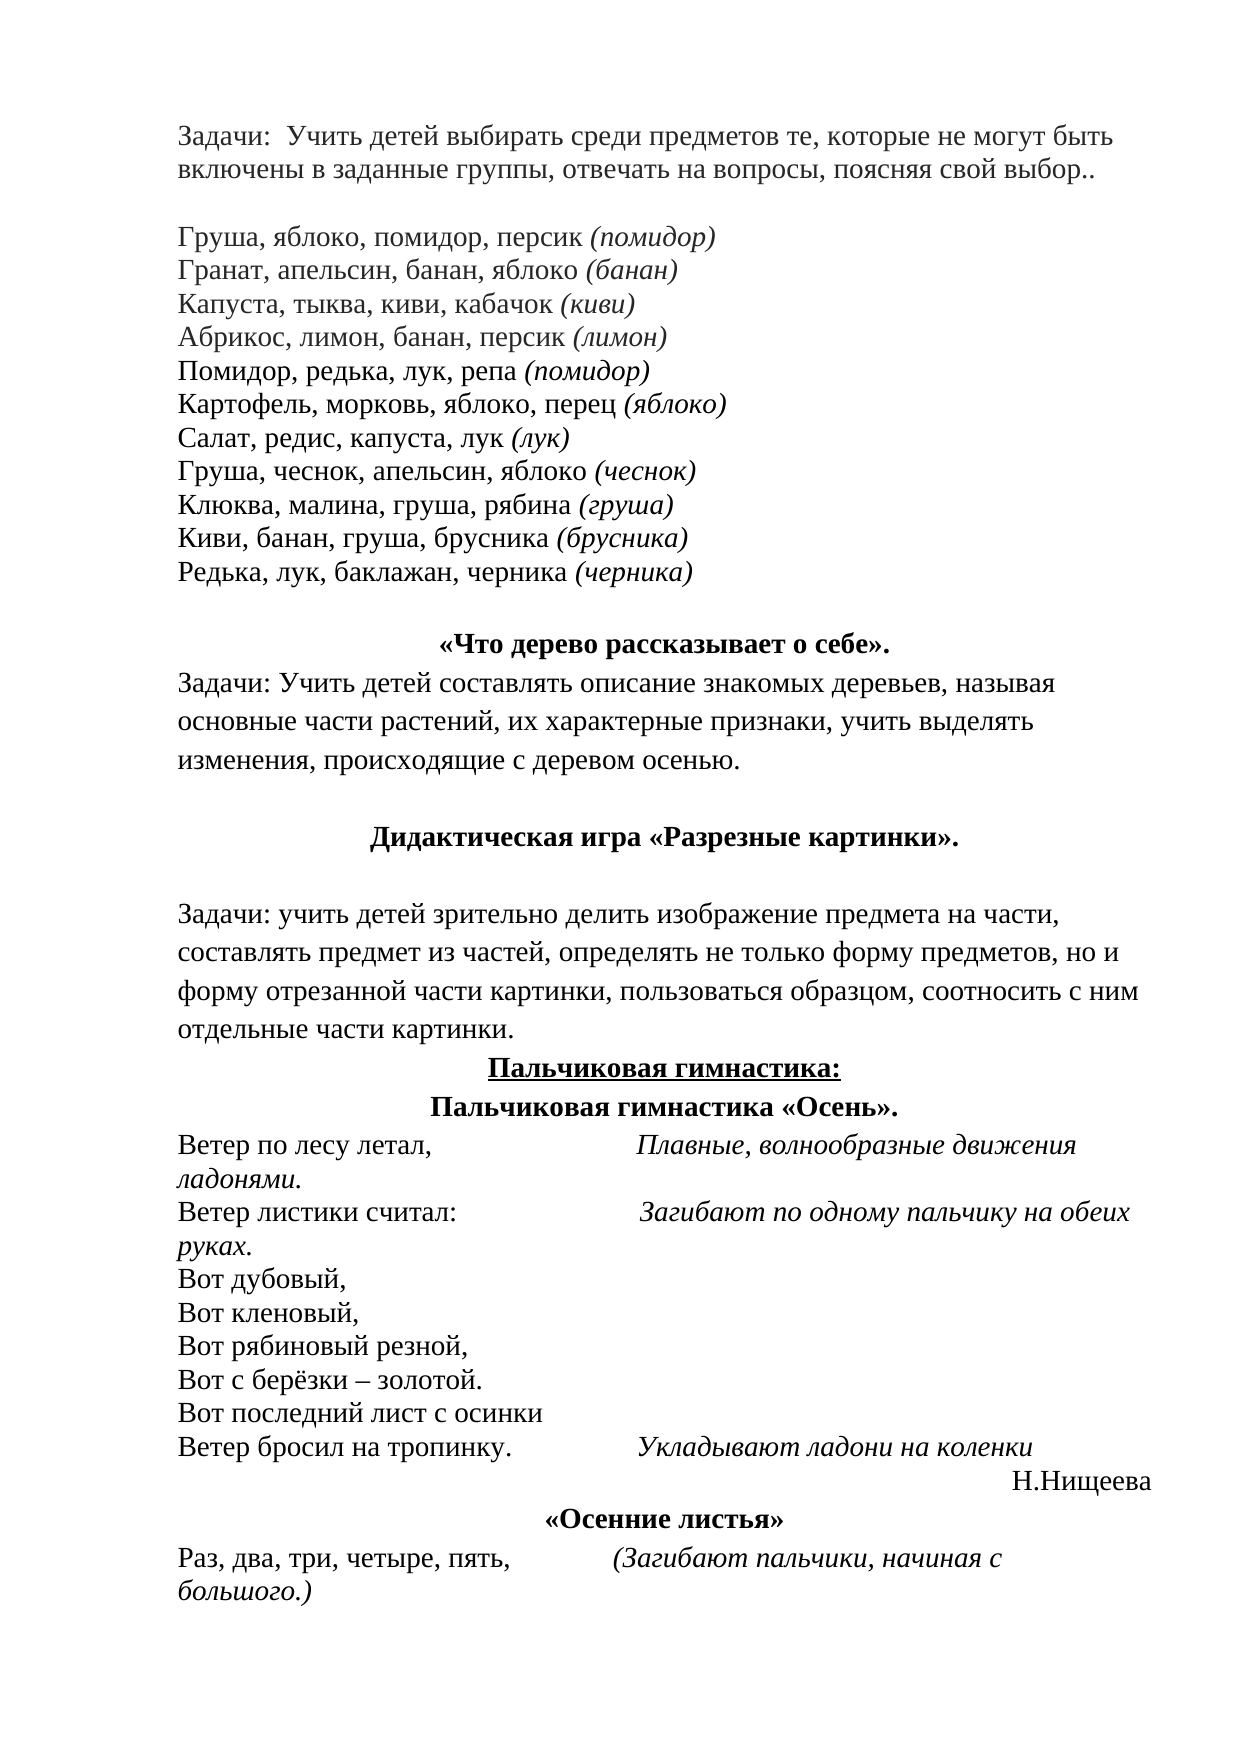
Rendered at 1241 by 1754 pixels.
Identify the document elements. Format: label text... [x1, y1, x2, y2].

text Помидор, редька, лук, репа (помидор) [177, 353, 1152, 386]
text Вот рябиновый резной, [177, 1328, 1152, 1362]
text Ветер листики считал: Загибают по одному пальчику на обеих руках. [177, 1194, 1152, 1261]
text Задачи: Учить детей выбирать среди предметов те, которые не могут быть включены в заданные группы, отвечать на вопросы, поясняя свой выбор.. [177, 118, 1152, 185]
text Груша, яблоко, помидор, персик (помидор) Гранат, апельсин, банан, яблоко (банан) [177, 219, 1152, 286]
text Задачи: учить детей зрительно делить изображение предмета на части, составлять предмет из частей, определять не только форму предметов, но и форму отрезанной части картинки, пользоваться образцом, соотносить с ним отдельные части картинки. [177, 896, 1152, 1045]
text Абрикос, лимон, банан, персик (лимон) [177, 319, 1152, 353]
text Вот кленовый, [177, 1295, 1152, 1328]
text Вот последний лист с осинки [177, 1396, 1152, 1429]
text «Осенние листья» [177, 1501, 1152, 1535]
text Дидактическая игра «Разрезные картинки». [177, 819, 1152, 852]
text Капуста, тыква, киви, кабачок (киви) [177, 286, 1152, 319]
text Вот дубовый, [177, 1261, 1152, 1295]
text Клюква, малина, груша, рябина (груша) [177, 487, 1152, 521]
text Редька, лук, баклажан, черника (черника) [177, 554, 1152, 588]
text Салат, редис, капуста, лук (лук) [177, 420, 1152, 453]
text Ветер бросил на тропинку. Укладывают ладони на коленки [177, 1429, 1152, 1463]
text Н.Нищеева [177, 1463, 1152, 1496]
text Вот с берёзки – золотой. [177, 1362, 1152, 1396]
text Киви, банан, груша, брусника (брусника) [177, 521, 1152, 554]
text Пальчиковая гимнастика «Осень». [177, 1089, 1152, 1122]
text «Что дерево рассказывает о себе». [177, 626, 1152, 660]
text Раз, два, три, четыре, пять, (Загибают пальчики, начиная с большого.) [177, 1540, 1152, 1607]
text Пальчиковая гимнастика: [177, 1050, 1152, 1084]
text Груша, чеснок, апельсин, яблоко (чеснок) [177, 453, 1152, 487]
text Ветер по лесу летал, Плавные, волнообразные движения ладонями. [177, 1127, 1152, 1194]
text Картофель, морковь, яблоко, перец (яблоко) [177, 386, 1152, 420]
text Задачи: Учить детей составлять описание знакомых деревьев, называя основные части растений, их характерные признаки, учить выделять изменения, происходящие с деревом осенью. [177, 665, 1152, 775]
